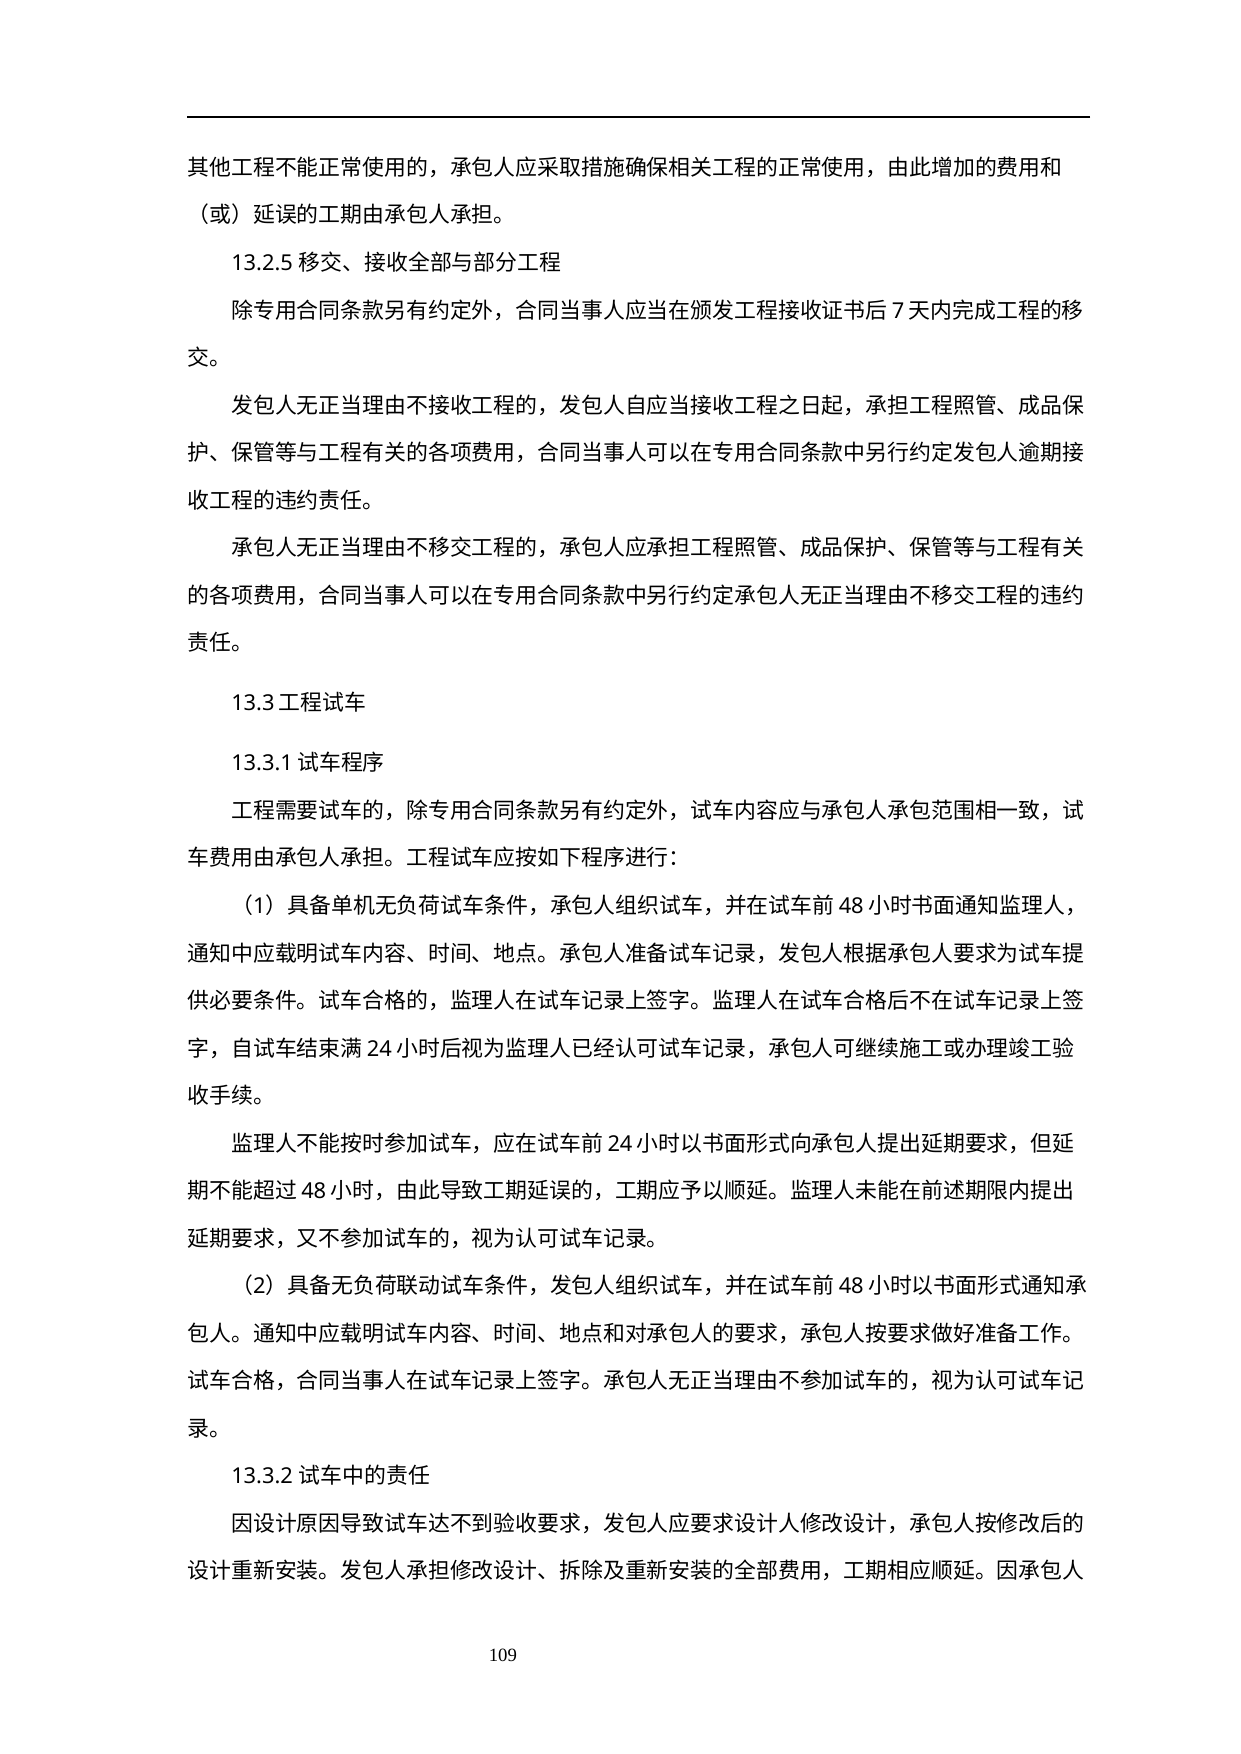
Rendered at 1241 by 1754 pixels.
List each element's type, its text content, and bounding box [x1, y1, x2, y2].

text 工程需要试车的，除专用合同条款另有约定外，试车内容应与承包人承包范围相一致，试车费用由承包人承担。工程试车应按如下程序进行： [187, 793, 1090, 872]
text 除专用合同条款另有约定外，合同当事人应当在颁发工程接收证书后7天内完成工程的移交。 [187, 293, 1090, 372]
text （2）具备无负荷联动试车条件，发包人组织试车，并在试车前48小时以书面形式通知承包人。通知中应载明试车内容、时间、地点和对承包人的要求，承包人按要求做好准备工作。试车合格，合同当事人在试车记录上签字。承包人无正当理由不参加试车的，视为认可试车记录。 [187, 1268, 1090, 1443]
text （1）具备单机无负荷试车条件，承包人组织试车，并在试车前48小时书面通知监理人，通知中应载明试车内容、时间、地点。承包人准备试车记录，发包人根据承包人要求为试车提供必要条件。试车合格的，监理人在试车记录上签字。监理人在试车合格后不在试车记录上签字，自试车结束满24小时后视为监理人已经认可试车记录，承包人可继续施工或办理竣工验收手续。 [187, 888, 1090, 1110]
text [187, 1506, 1090, 1585]
text 13.3.1试车程序 [187, 745, 1090, 777]
text 13.3.2 试车中的责任 [187, 1458, 1090, 1490]
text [187, 150, 1090, 229]
text 发包人无正当理由不接收工程的，发包人自应当接收工程之日起，承担工程照管、成品保护、保管等与工程有关的各项费用，合同当事人可以在专用合同条款中另行约定发包人逾期接收工程的违约责任。 [187, 388, 1090, 514]
text 承包人无正当理由不移交工程的，承包人应承担工程照管、成品保护、保管等与工程有关的各项费用，合同当事人可以在专用合同条款中另行约定承包人无正当理由不移交工程的违约责任。 [187, 530, 1090, 657]
text 监理人不能按时参加试车，应在试车前24小时以书面形式向承包人提出延期要求，但延期不能超过48小时，由此导致工期延误的，工期应予以顺延。监理人未能在前述期限内提出延期要求，又不参加试车的，视为认可试车记录。 [187, 1126, 1090, 1252]
text 13.2.5 移交、接收全部与部分工程 [187, 245, 1090, 277]
subtitle 13.3工程试车 [187, 685, 1090, 717]
